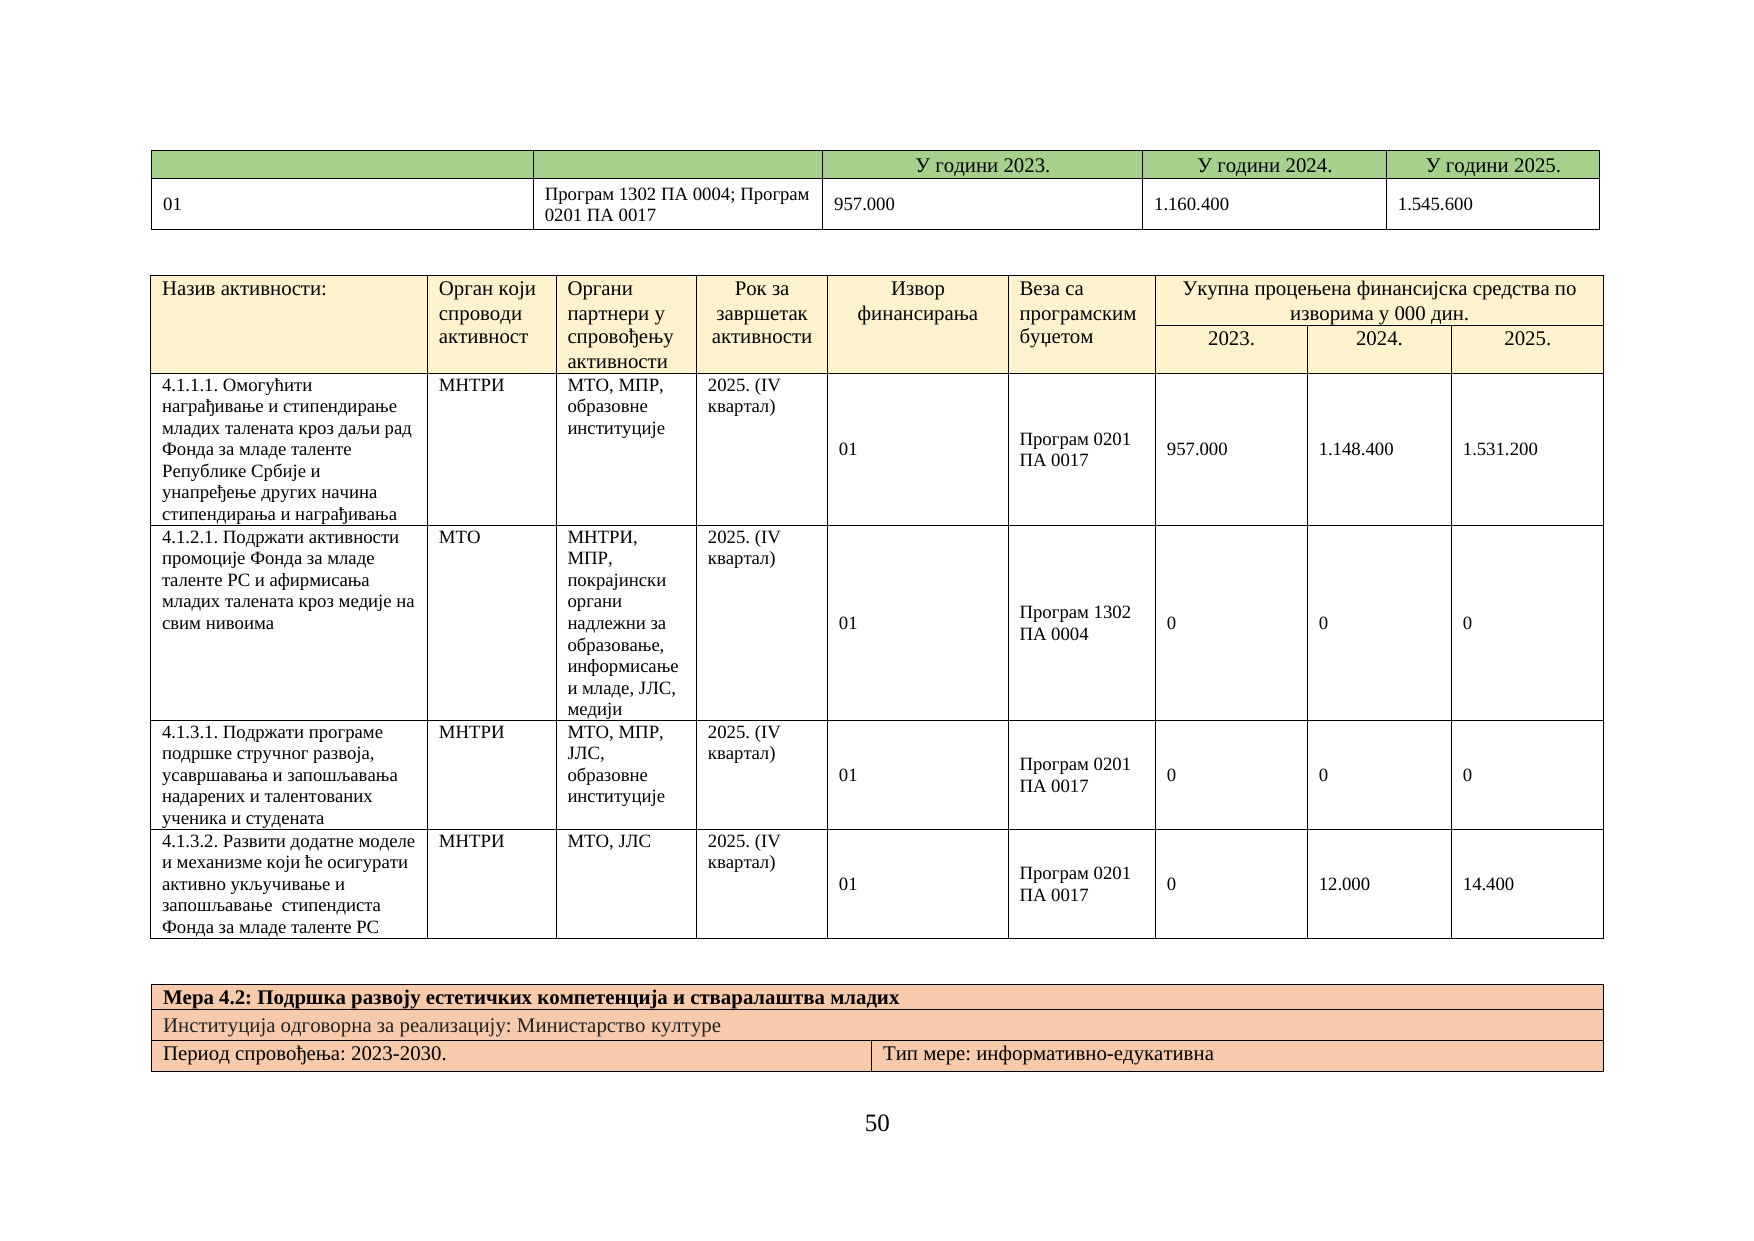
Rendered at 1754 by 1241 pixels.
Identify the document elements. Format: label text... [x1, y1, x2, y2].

table_cell МТО, МПР, ЈЛС, образовне институције [557, 721, 696, 828]
table_cell МТО, МПР, образовне институције [557, 374, 696, 524]
table_header Веза са програмским буџетом [1009, 276, 1155, 373]
table_cell 01 [152, 179, 533, 229]
table_cell МТО, ЈЛС [557, 830, 696, 937]
table_cell 1.531.200 [1452, 374, 1603, 524]
table_cell 2024. [1308, 326, 1451, 373]
table_header Извор финансирања [828, 276, 1008, 373]
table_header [152, 151, 533, 178]
table_cell Институција одговорна за реализацију: Министарство културе [152, 1010, 1603, 1040]
table_cell 1.545.600 [1387, 179, 1599, 229]
table_cell 0 [1156, 830, 1307, 937]
table_cell 1.148.400 [1308, 374, 1451, 524]
table_header Мера 4.2: Подршка развоју естетичких компетенција и стваралаштва младих [152, 985, 1603, 1009]
table_cell 01 [828, 374, 1008, 524]
table_header Орган који спроводи активност [428, 276, 556, 373]
table_cell 2025. [1452, 326, 1603, 373]
table_cell 2025. (IV квартал) [697, 830, 827, 937]
table_header Oргани партнери у спровођењу активности [557, 276, 696, 373]
table_header Рок за завршетак активности [697, 276, 827, 373]
table_cell У години 2023. [823, 151, 1142, 178]
table_cell 4.1.3.2. Развити додатне моделе и механизме који ће осигурати активно укључивање и запошљавање стипендиста Фонда за младе таленте РС [151, 830, 427, 937]
table_cell Програм 1302 ПА 0004 [1009, 526, 1155, 720]
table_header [534, 151, 822, 178]
table_cell У години 2024. [1143, 151, 1386, 178]
table_cell 01 [828, 526, 1008, 720]
table_cell Период спровођења: 2023-2030. [152, 1041, 871, 1071]
table_cell Тип мере: информативно-едукативна [872, 1041, 1603, 1071]
table_cell МНТРИ [428, 374, 556, 524]
table_cell 4.1.2.1. Подржати активности промоције Фонда за младе таленте РС и афирмисања младих талената кроз медије на свим нивоима [151, 526, 427, 720]
table_cell 0 [1452, 526, 1603, 720]
table_cell 0 [1308, 721, 1451, 828]
table_cell 957.000 [823, 179, 1142, 229]
table_cell Програм 0201 ПА 0017 [1009, 830, 1155, 937]
table_cell МНТРИ [428, 830, 556, 937]
table_cell 0 [1156, 526, 1307, 720]
table_cell 12.000 [1308, 830, 1451, 937]
table_cell 1.160.400 [1143, 179, 1386, 229]
table_cell 2025. (IV квартал) [697, 526, 827, 720]
table_cell 2023. [1156, 326, 1307, 373]
table_cell 0 [1308, 526, 1451, 720]
table_header Укупна процењена финансијска средства по изворима у 000 дин. [1156, 276, 1603, 324]
table_cell 2025. (IV квартал) [697, 721, 827, 828]
table_cell МТО [428, 526, 556, 720]
table_cell 01 [828, 830, 1008, 937]
table_cell МНТРИ, МПР, покрајински органи надлежни за образовање, информисање и младе, ЈЛС, медији [557, 526, 696, 720]
table_header Назив активности: [151, 276, 427, 373]
table_cell 957.000 [1156, 374, 1307, 524]
table_cell 01 [828, 721, 1008, 828]
table_cell Програм 0201 ПА 0017 [1009, 721, 1155, 828]
table_cell 2025. (IV квартал) [697, 374, 827, 524]
table_cell Програм 0201 ПА 0017 [1009, 374, 1155, 524]
table_cell У години 2025. [1387, 151, 1599, 178]
table_cell 4.1.1.1. Омогућити награђивање и стипендирање младих талената кроз даљи рад Фонда за младе таленте Републике Србије и унапређење других начина стипендирања и награђивања [151, 374, 427, 524]
table_cell МНТРИ [428, 721, 556, 828]
table_cell 4.1.3.1. Подржати програме подршке стручног развоја, усавршавања и запошљавања надарених и талентованих ученика и студената [151, 721, 427, 828]
table_cell Програм 1302 ПА 0004; Програм 0201 ПА 0017 [534, 179, 822, 229]
table_cell 14.400 [1452, 830, 1603, 937]
table_cell 0 [1156, 721, 1307, 828]
table_cell 0 [1452, 721, 1603, 828]
